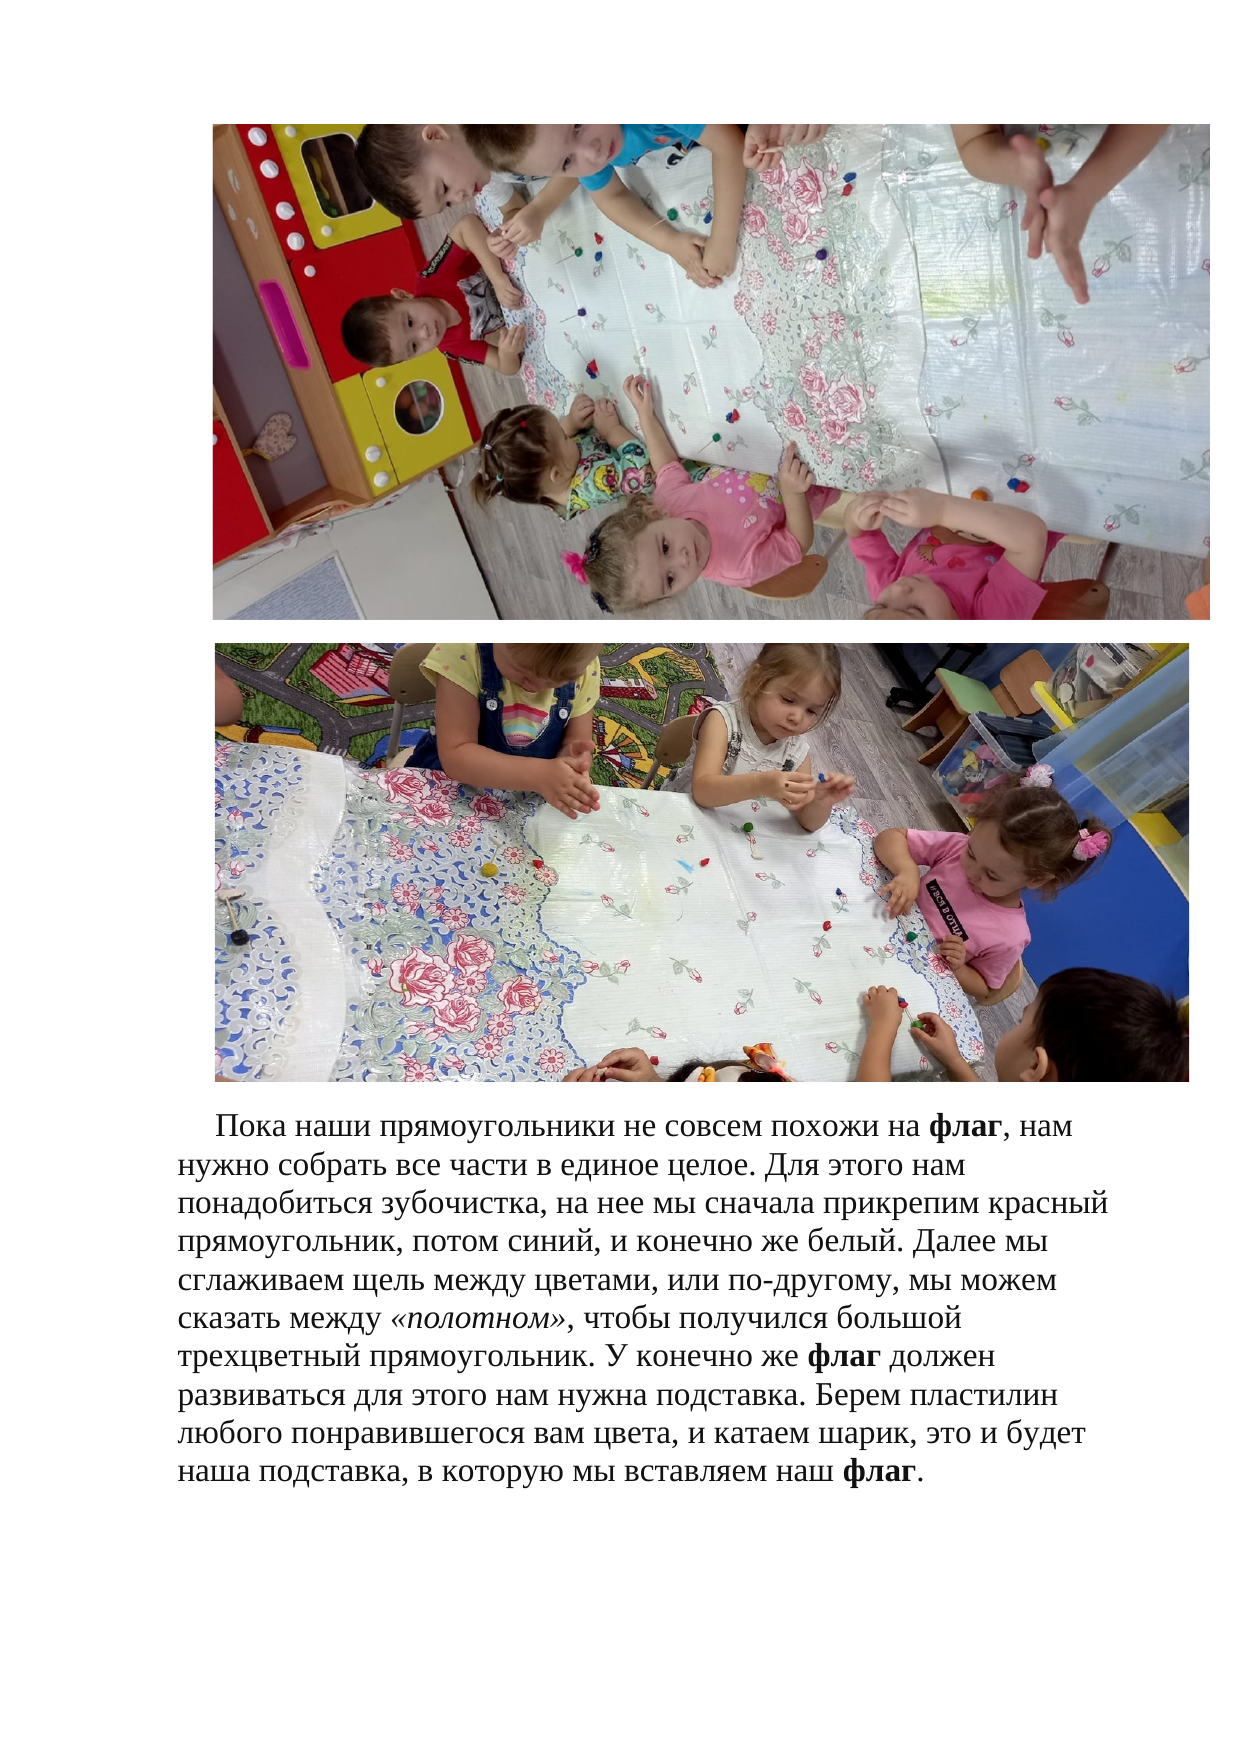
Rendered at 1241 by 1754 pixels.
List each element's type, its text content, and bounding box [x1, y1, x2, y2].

picture [214, 643, 1190, 1082]
picture [214, 124, 1210, 620]
text Пока наши прямоугольники не совсем похожи на флаг, нам нужно собрать все части в единое целое. Для этого нам понадобиться зубочистка, на нее мы сначала прикрепим красный прямоугольник, потом синий, и конечно же белый. Далее мы сглаживаем щель между цветами, или по-другому, мы можем сказать между «полотном», чтобы получился большой трехцветный прямоугольник. У конечно же флаг должен развиваться для этого нам нужна подставка. Берем пластилин любого понравившегося вам цвета, и катаем шарик, это и будет наша подставка, в которую мы вставляем наш флаг. [177, 1106, 1152, 1489]
